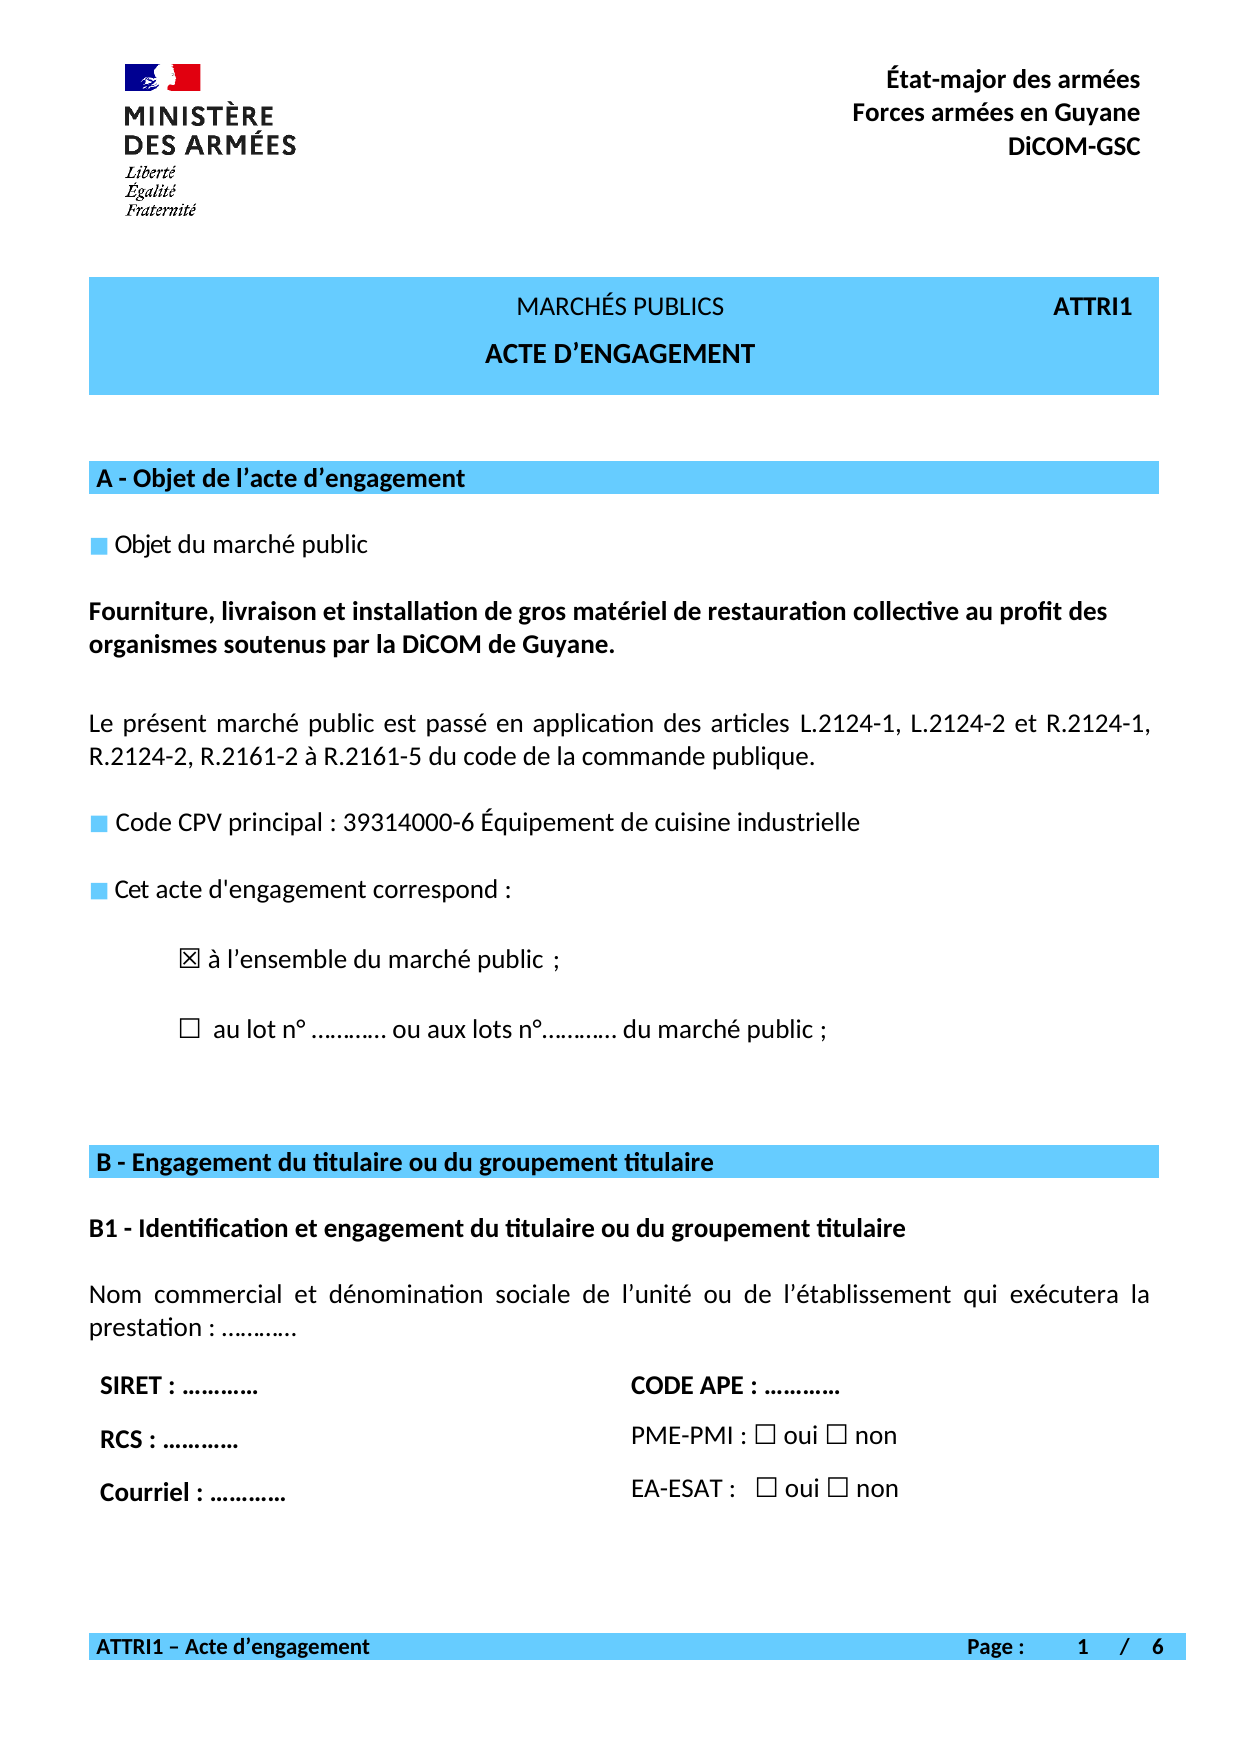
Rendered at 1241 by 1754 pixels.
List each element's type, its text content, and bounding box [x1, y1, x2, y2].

table_cell EA-ESAT : oui non [620, 1469, 1151, 1522]
table_cell Courriel : [89, 1469, 619, 1522]
text Nom commercial et dénomination sociale de l’unité ou de l’établissement qui exécutera la prestation : [89, 1277, 1152, 1343]
table_header SIRET : [89, 1368, 619, 1416]
text Le présent marché public est passé en application des articles du code de la commande publique. [89, 706, 1152, 772]
text au lot n° ou aux lots n° du marché public ; [177, 1009, 1152, 1046]
text Fourniture, livraison et installation de gros matériel de restauration collective au profit des organismes soutenus par la DiCOM de Guyane. [89, 594, 1152, 661]
text Objet du marché public [89, 527, 1152, 562]
table_header ATTRI1 [1026, 277, 1159, 395]
text Cet acte d'engagement correspond : [89, 872, 1152, 906]
text Code CPV principal : 39314000-6 Équipement de cuisine industrielle [89, 805, 1152, 839]
table_header MARCHÉS PUBLICS ACTE D’ENGAGEMENT [89, 277, 1026, 395]
text B1 - Identification et engagement du titulaire ou du groupement titulaire [89, 1211, 1152, 1244]
text ☒ à l’ensemble du marché public ; [177, 939, 1152, 976]
table_header B - Engagement du titulaire ou du groupement titulaire [89, 1145, 1159, 1178]
picture [97, 37, 327, 244]
table_header CODE APE : [620, 1368, 1151, 1416]
table_header [87, 30, 1174, 244]
table_cell RCS : [89, 1416, 619, 1469]
table_header A - Objet de l’acte d’engagement [89, 461, 1159, 494]
table_cell PME-PMI : oui non [620, 1416, 1151, 1469]
